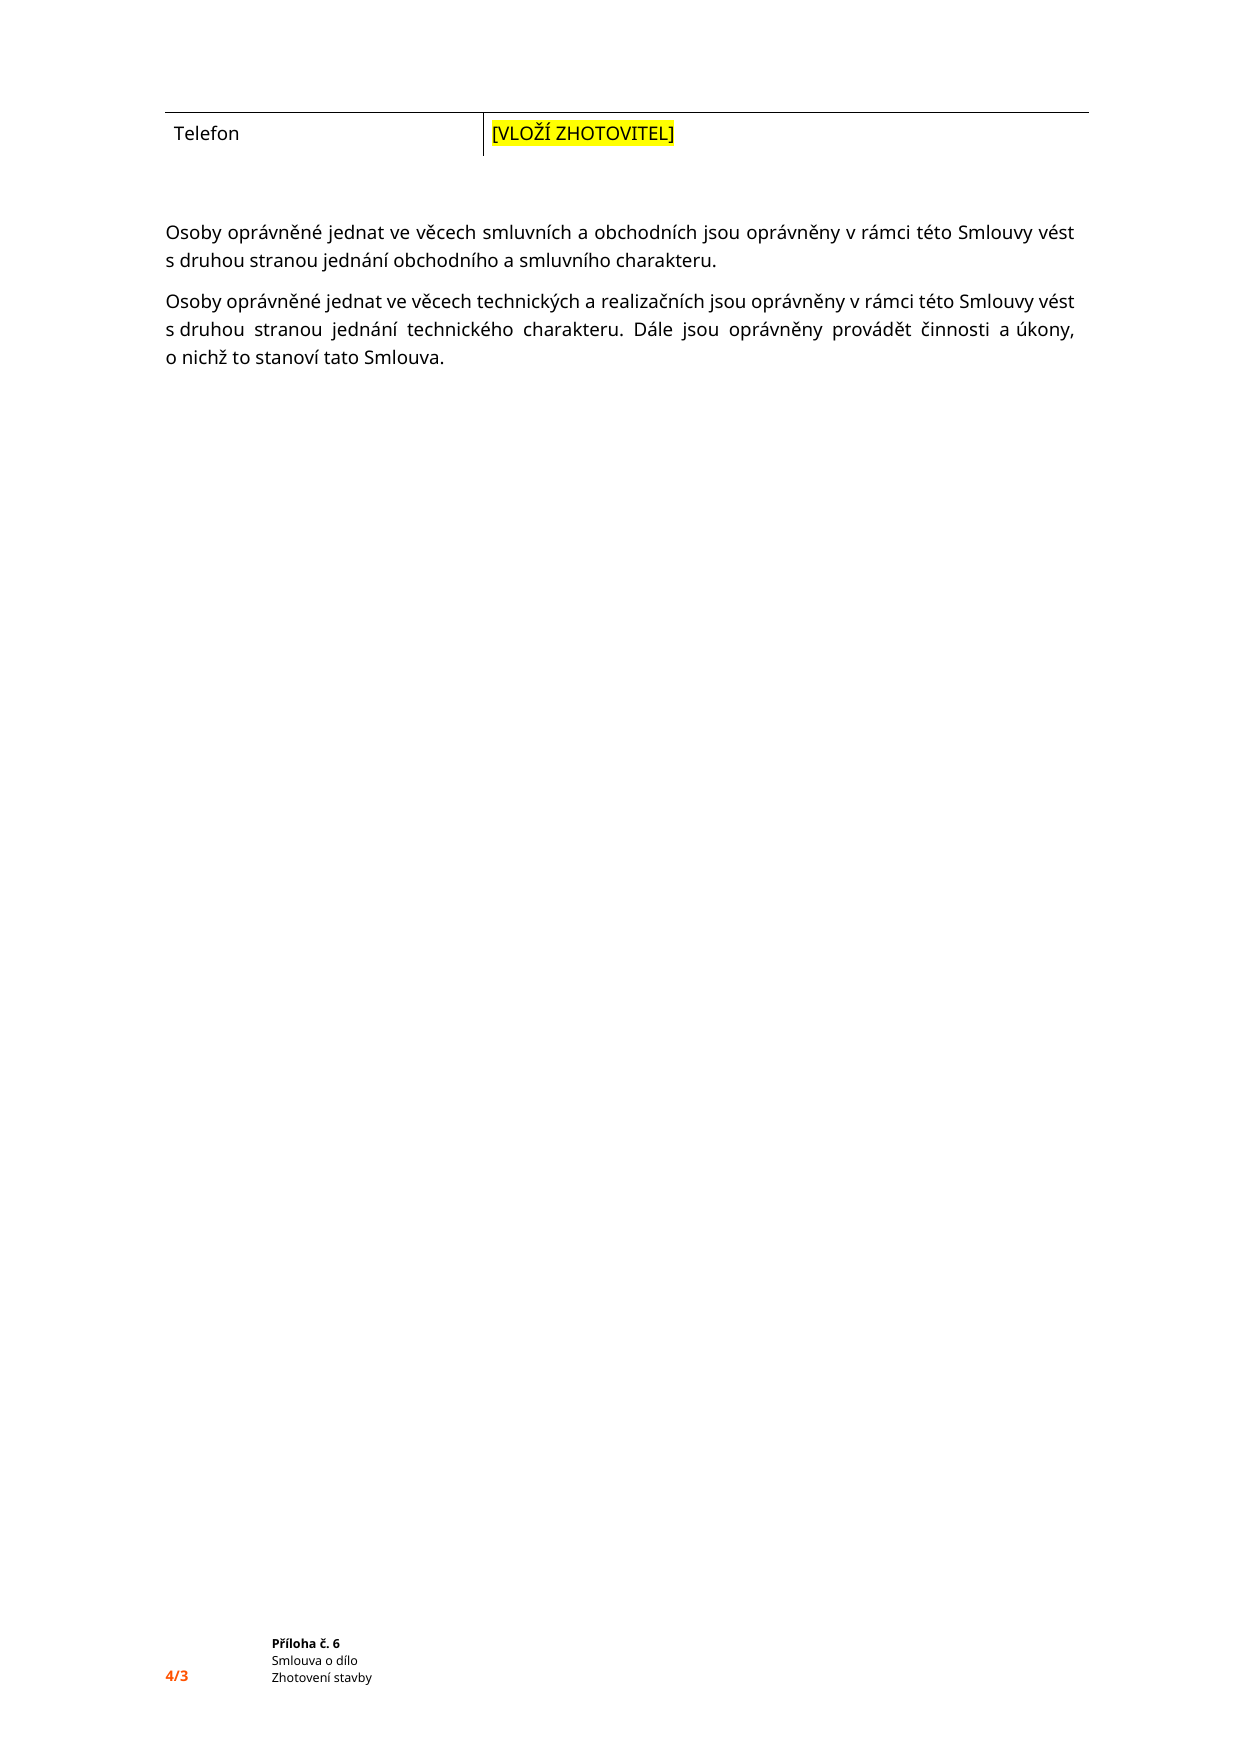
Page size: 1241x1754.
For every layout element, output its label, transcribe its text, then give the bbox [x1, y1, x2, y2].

table_cell [VLOŽÍ ZHOTOVITEL] [484, 113, 1089, 156]
text Osoby oprávněné jednat ve věcech technických a realizačních jsou oprávněny v rámci této Smlouvy vést s druhou stranou jednání technického charakteru. Dále jsou oprávněny provádět činnosti a úkony, o nichž to stanoví tato Smlouva. [165, 288, 1075, 370]
text Osoby oprávněné jednat ve věcech smluvních a obchodních jsou oprávněny v rámci této Smlouvy vést s druhou stranou jednání obchodního a smluvního charakteru. [165, 219, 1075, 273]
table_cell Telefon [165, 113, 483, 156]
